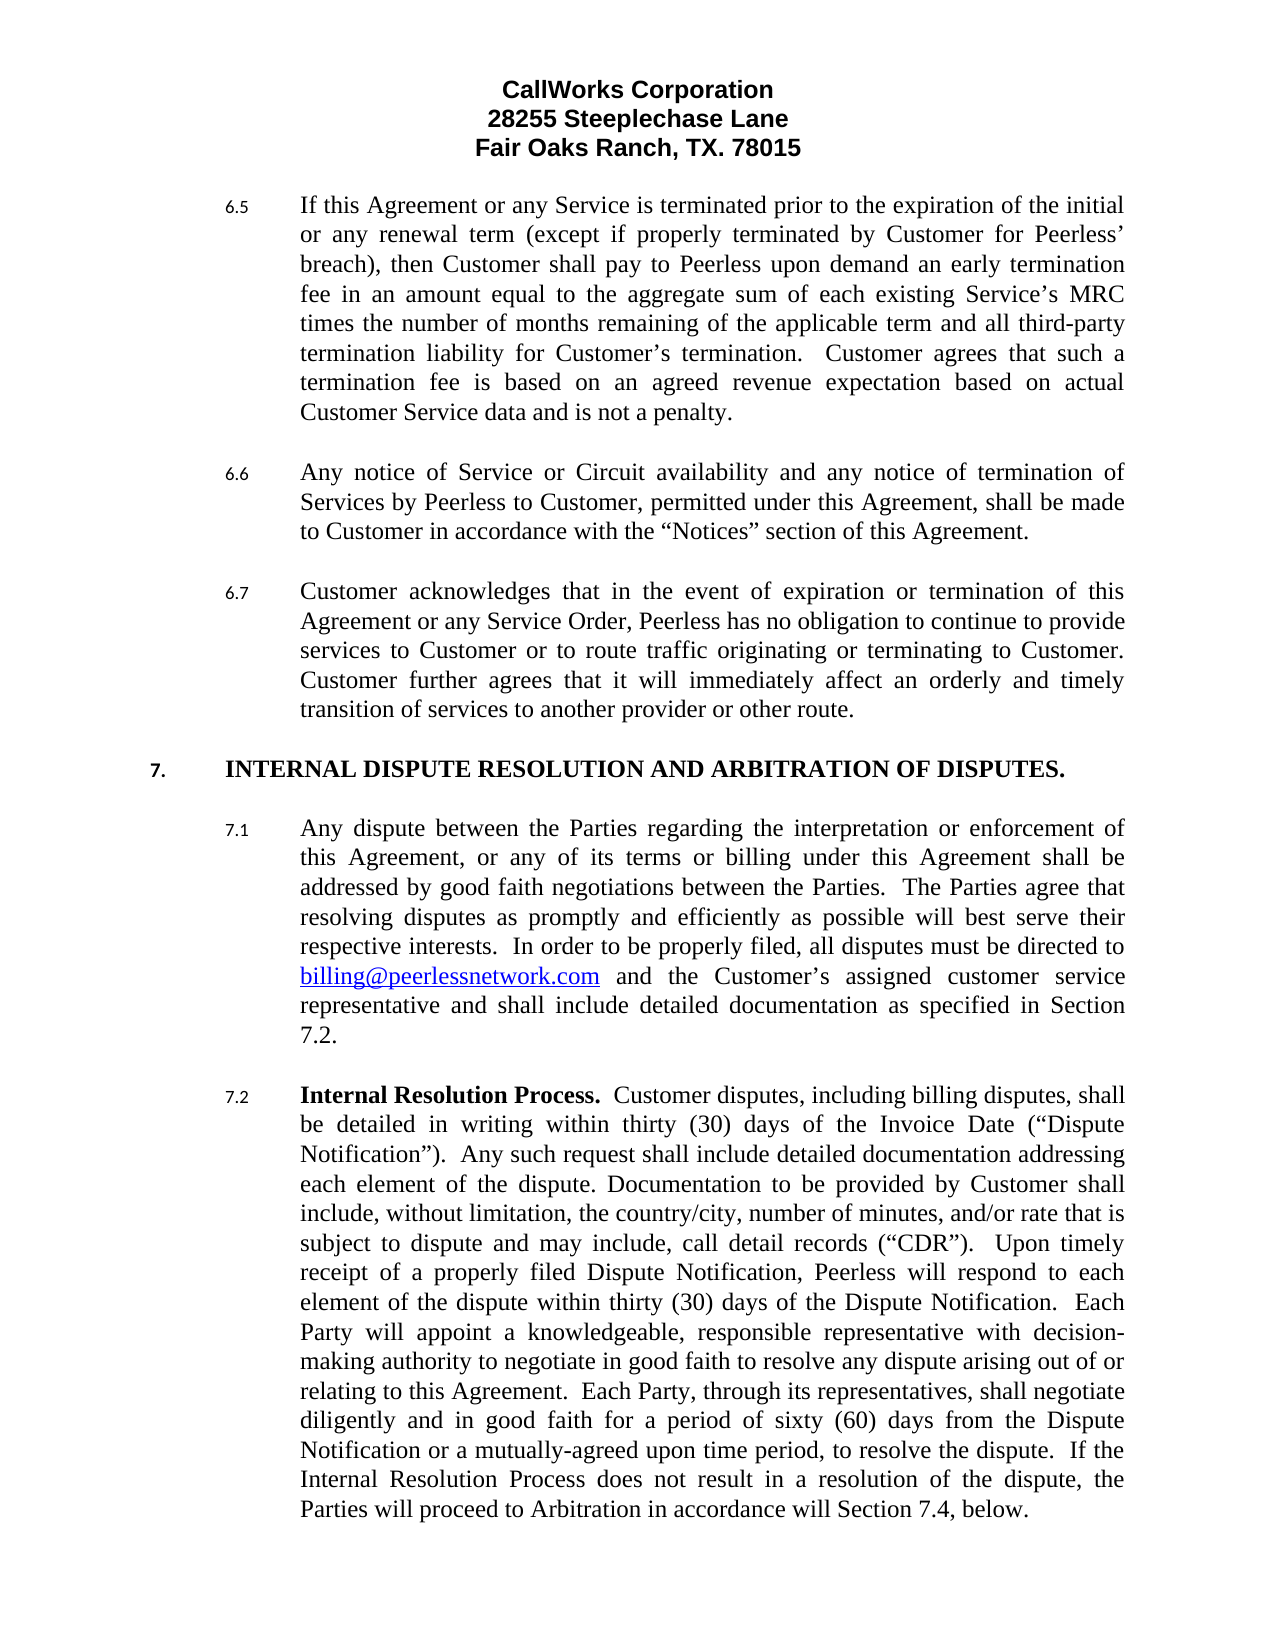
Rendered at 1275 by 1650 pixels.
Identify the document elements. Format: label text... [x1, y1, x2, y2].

list Any dispute between the Parties regarding the interpretation or enforcement of this Agreement, or any of its terms or billing under this Agreement shall be addressed by good faith negotiations between the Parties. The Parties agree that resolving disputes as promptly and efficiently as possible will best serve their respective interests. In order to be properly filed, all disputes must be directed to billing@peerlessnetwork.com and the Customer’s assigned customer service representative and shall include detailed documentation as specified in Section 7.2. [225, 813, 1126, 1049]
list If this Agreement or any Service is terminated prior to the expiration of the initial or any renewal term (except if properly terminated by Customer for Peerless’ breach), then Customer shall pay to Peerless upon demand an early termination fee in an amount equal to the aggregate sum of each existing Service’s MRC times the number of months remaining of the applicable term and all third-party termination liability for Customer’s termination. Customer agrees that such a termination fee is based on an agreed revenue expectation based on actual Customer Service data and is not a penalty. [225, 190, 1126, 426]
list INTERNAL DISPUTE RESOLUTION AND ARBITRATION OF DISPUTES. [150, 754, 1126, 783]
list Internal Resolution Process. Customer disputes, including billing disputes, shall be detailed in writing within thirty (30) days of the Invoice Date (“Dispute Notification”). Any such request shall include detailed documentation addressing each element of the dispute. Documentation to be provided by Customer shall include, without limitation, the country/city, number of minutes, and/or rate that is subject to dispute and may include, call detail records (“CDR”). Upon timely receipt of a properly filed Dispute Notification, Peerless will respond to each element of the dispute within thirty (30) days of the Dispute Notification. Each Party will appoint a knowledgeable, responsible representative with decision-making authority to negotiate in good faith to resolve any dispute arising out of or relating to this Agreement. Each Party, through its representatives, shall negotiate diligently and in good faith for a period of sixty (60) days from the Dispute Notification or a mutually-agreed upon time period, to resolve the dispute. If the Internal Resolution Process does not result in a resolution of the dispute, the Parties will proceed to Arbitration in accordance will Section 7.4, below. [225, 1080, 1126, 1523]
list Any notice of Service or Circuit availability and any notice of termination of Services by Peerless to Customer, permitted under this Agreement, shall be made to Customer in accordance with the “Notices” section of this Agreement. [225, 457, 1126, 545]
list Customer acknowledges that in the event of expiration or termination of this Agreement or any Service Order, Peerless has no obligation to continue to provide services to Customer or to route traffic originating or terminating to Customer. Customer further agrees that it will immediately affect an orderly and timely transition of services to another provider or other route. [225, 576, 1126, 723]
